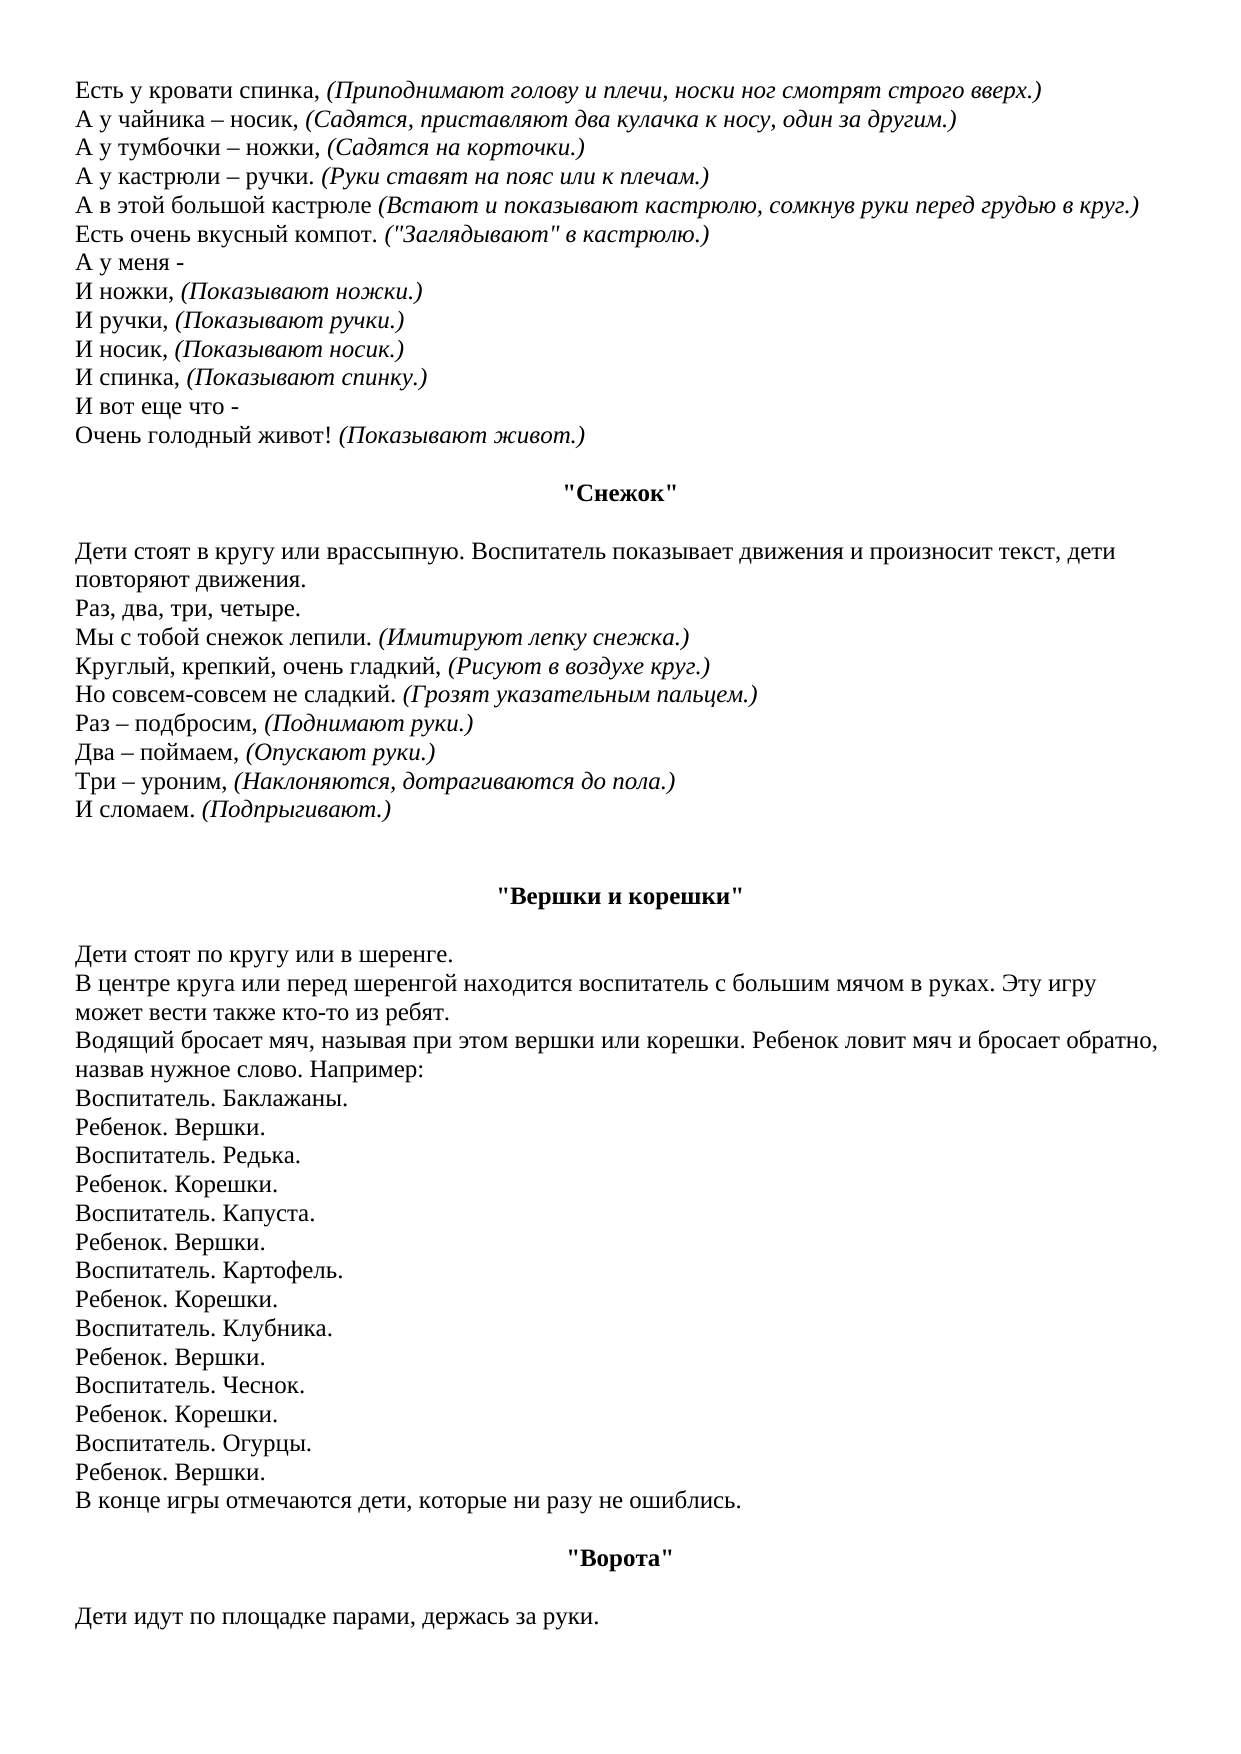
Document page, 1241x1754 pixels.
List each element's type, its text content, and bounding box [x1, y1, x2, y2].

text Воспитатель. Редька. [75, 1140, 1165, 1169]
text Дети стоят в кругу или врассыпную. Воспитатель показывает движения и произносит текст, дети повторяют движения. [75, 536, 1165, 593]
text Ребенок. Вершки. [75, 1457, 1165, 1485]
text В конце игры отмечаются дети, которые ни разу не ошиблись. [75, 1485, 1165, 1514]
text Ребенок. Вершки. [75, 1112, 1165, 1140]
text Воспитатель. Клубника. [75, 1313, 1165, 1342]
text Есть у кровати спинка, (Приподнимают голову и плечи, носки ног смотрят строго вверх.) А у чайника – носик, (Садятся, приставляют два кулачка к носу, один за другим.) А у тумбочки – ножки, (Садятся на корточки.) А у кастрюли – ручки. (Руки ставят на пояс или к плечам.) А в этой большой кастрюле (Встают и показывают кастрюлю, сомкнув руки перед грудью в круг.) Есть очень вкусный компот. ("Заглядывают" в кастрюлю.) А у меня - И ножки, (Показывают ножки.) И ручки, (Показывают ручки.) И носик, (Показывают носик.) И спинка, (Показывают спинку.) И вот еще что - Очень голодный живот! (Показывают живот.) [75, 75, 1165, 449]
text Ребенок. Корешки. [75, 1399, 1165, 1428]
subtitle "Вершки и корешки" [75, 881, 1165, 910]
text Воспитатель. Огурцы. [75, 1428, 1165, 1457]
text В центре круга или перед шеренгой находится воспитатель с большим мячом в руках. Эту игру может вести также кто-то из ребят. [75, 968, 1165, 1025]
text Водящий бросает мяч, называя при этом вершки или корешки. Ребенок ловит мяч и бросает обратно, назвав нужное слово. Например: [75, 1025, 1165, 1083]
text Раз, два, три, четыре. Мы с тобой снежок лепили. (Имитируют лепку снежка.) Круглый, крепкий, очень гладкий, (Рисуют в воздухе круг.) Но совсем-совсем не сладкий. (Грозят указательным пальцем.) Раз – подбросим, (Поднимают руки.) Два – поймаем, (Опускают руки.) Три – уроним, (Наклоняются, дотрагиваются до пола.) И сломаем. (Подпрыгивают.) [75, 593, 1165, 823]
text Ребенок. Корешки. [75, 1284, 1165, 1313]
text Дети идут по площадке парами, держась за руки. [75, 1601, 1165, 1630]
text Воспитатель. Капуста. [75, 1198, 1165, 1227]
subtitle "Снежок" [75, 478, 1165, 507]
text Воспитатель. Чеснок. [75, 1370, 1165, 1399]
text Воспитатель. Баклажаны. [75, 1083, 1165, 1112]
text Воспитатель. Картофель. [75, 1255, 1165, 1284]
text Ребенок. Корешки. [75, 1169, 1165, 1198]
text Дети стоят по кругу или в шеренге. [75, 939, 1165, 968]
subtitle "Ворота" [75, 1543, 1165, 1572]
text Ребенок. Вершки. [75, 1227, 1165, 1255]
text Ребенок. Вершки. [75, 1342, 1165, 1370]
